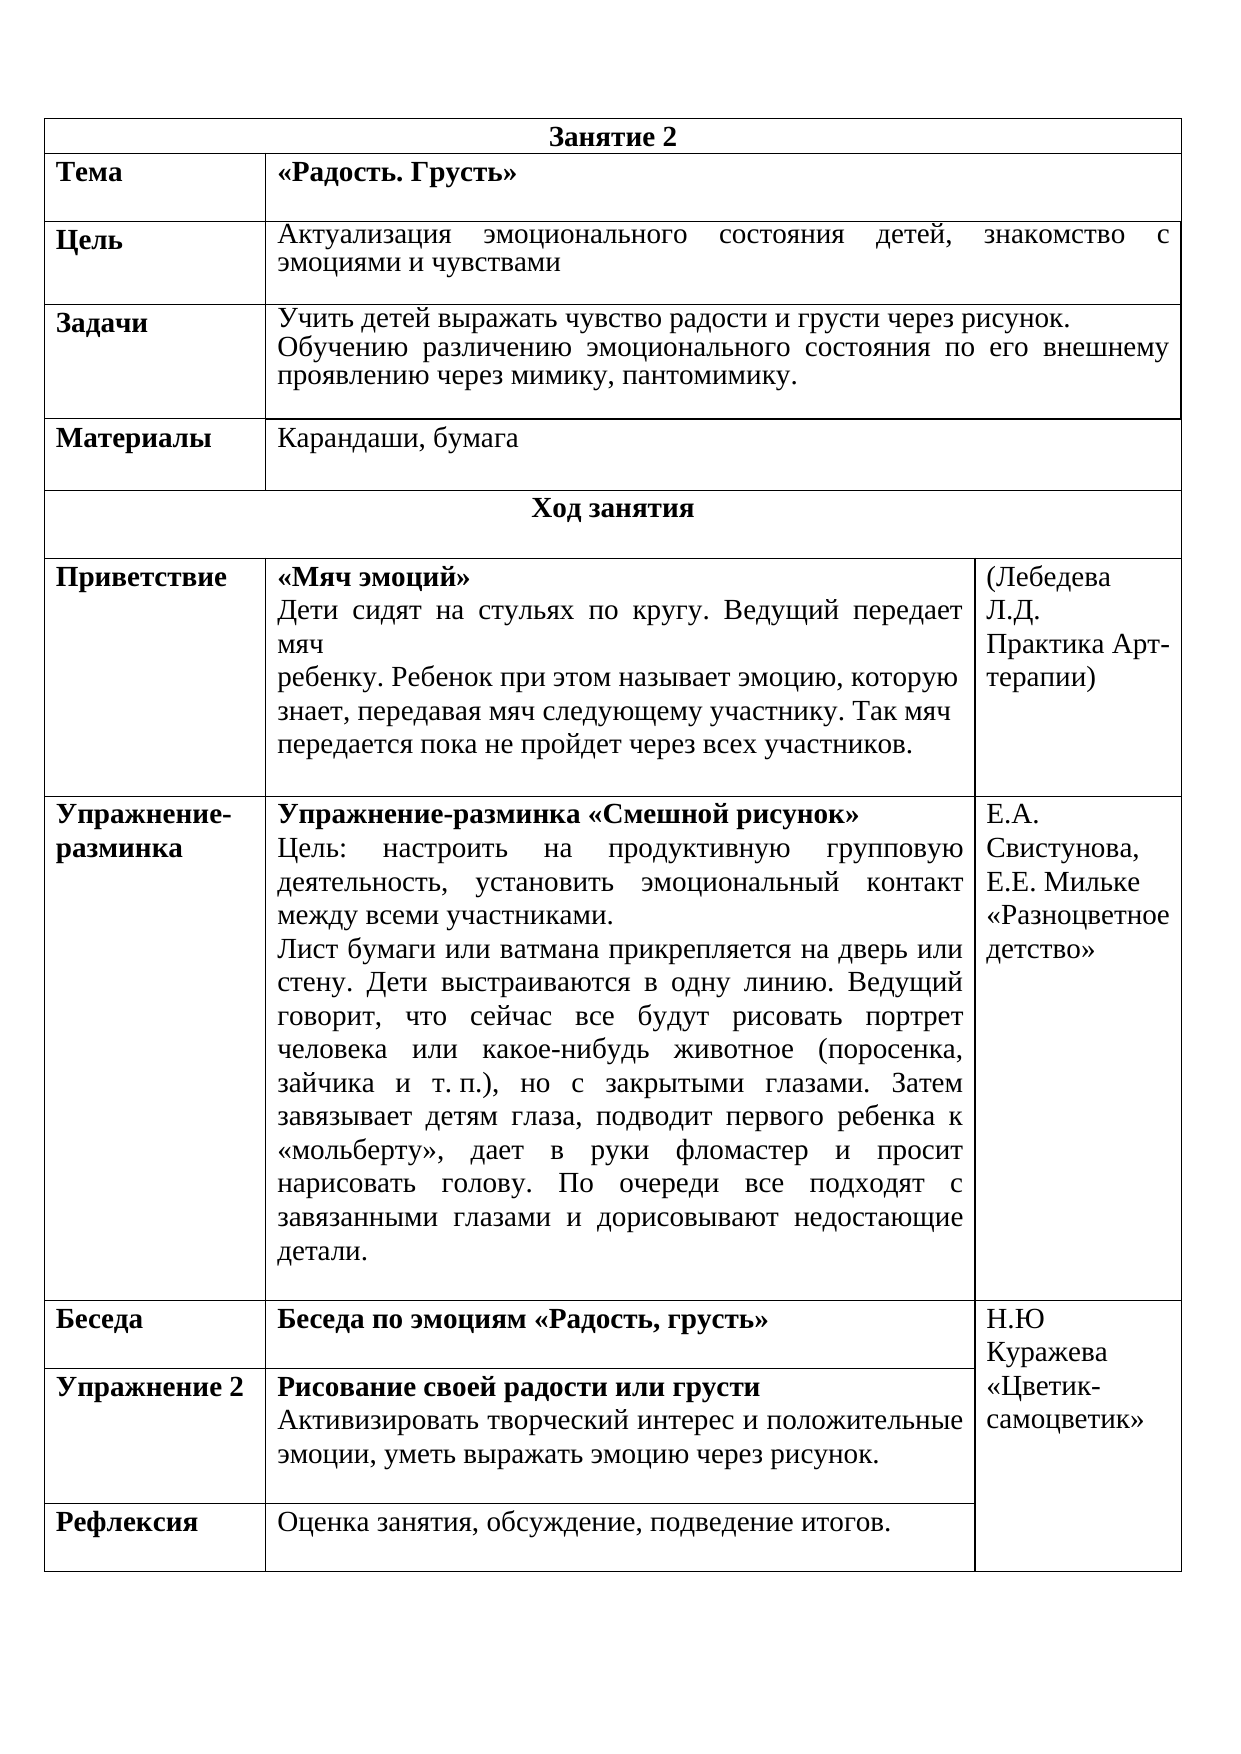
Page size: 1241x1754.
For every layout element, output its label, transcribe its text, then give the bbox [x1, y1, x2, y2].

table_cell Цель [45, 222, 265, 304]
table_cell Упражнение-разминка [45, 797, 265, 1300]
table_cell Е.А. Свистунова, Е.Е. Мильке «Разноцветное детство» [976, 797, 1181, 1300]
table_cell Задачи [45, 305, 265, 418]
table_cell (Лебедева Л.Д. Практика Арт- терапии) [976, 559, 1181, 796]
table_cell Материалы [45, 419, 265, 489]
table_cell Ход занятия [45, 491, 1181, 558]
table_cell Карандаши, бумага [266, 420, 1181, 489]
table_cell Беседа по эмоциям «Радость, грусть» [266, 1301, 974, 1368]
table_header Занятие 2 [45, 119, 1181, 153]
table_cell Учить детей выражать чувство радости и грусти через рисунок. Обучению различению эмоционального состояния по его внешнему проявлению через мимику, пантомимику. [266, 305, 1180, 418]
table_cell Оценка занятия, обсуждение, подведение итогов. [266, 1504, 974, 1571]
table_cell «Мяч эмоций» Дети сидят на стульях по кругу. Ведущий передает мяч ребенку. Ребенок при этом называет эмоцию, которую знает, передавая мяч следующему участнику. Так мяч передается пока не пройдет через всех участников. [266, 559, 974, 796]
table_cell Беседа [45, 1301, 265, 1368]
table_cell Рисование своей радости или грусти Активизировать творческий интерес и положительные эмоции, уметь выражать эмоцию через рисунок. [266, 1369, 974, 1503]
table_cell «Радость. Грусть» [266, 154, 1181, 221]
table_cell Н.Ю Куражева «Цветик-самоцветик» [976, 1301, 1181, 1571]
table_cell Тема [45, 154, 265, 221]
table_cell Приветствие [45, 559, 265, 796]
table_cell Рефлексия [45, 1504, 265, 1571]
table_cell Упражнение 2 [45, 1369, 265, 1503]
table_cell Упражнение-разминка «Смешной рисунок» Цель: настроить на продуктивную групповую деятельность, установить эмоциональный контакт между всеми участниками. Лист бумаги или ватмана прикрепляется на дверь или стену. Дети выстраиваются в одну линию. Ведущий говорит, что сейчас все будут рисовать портрет человека или какое-нибудь животное (поросенка, зайчика и т. п.), но с закрытыми глазами. Затем завязывает детям глаза, подводит первого ребенка к «мольберту», дает в руки фломастер и просит нарисовать голову. По очереди все подходят с завязанными глазами и дорисовывают недостающие детали. [266, 797, 974, 1300]
table_cell Актуализация эмоционального состояния детей, знакомство с эмоциями и чувствами [266, 222, 1180, 304]
